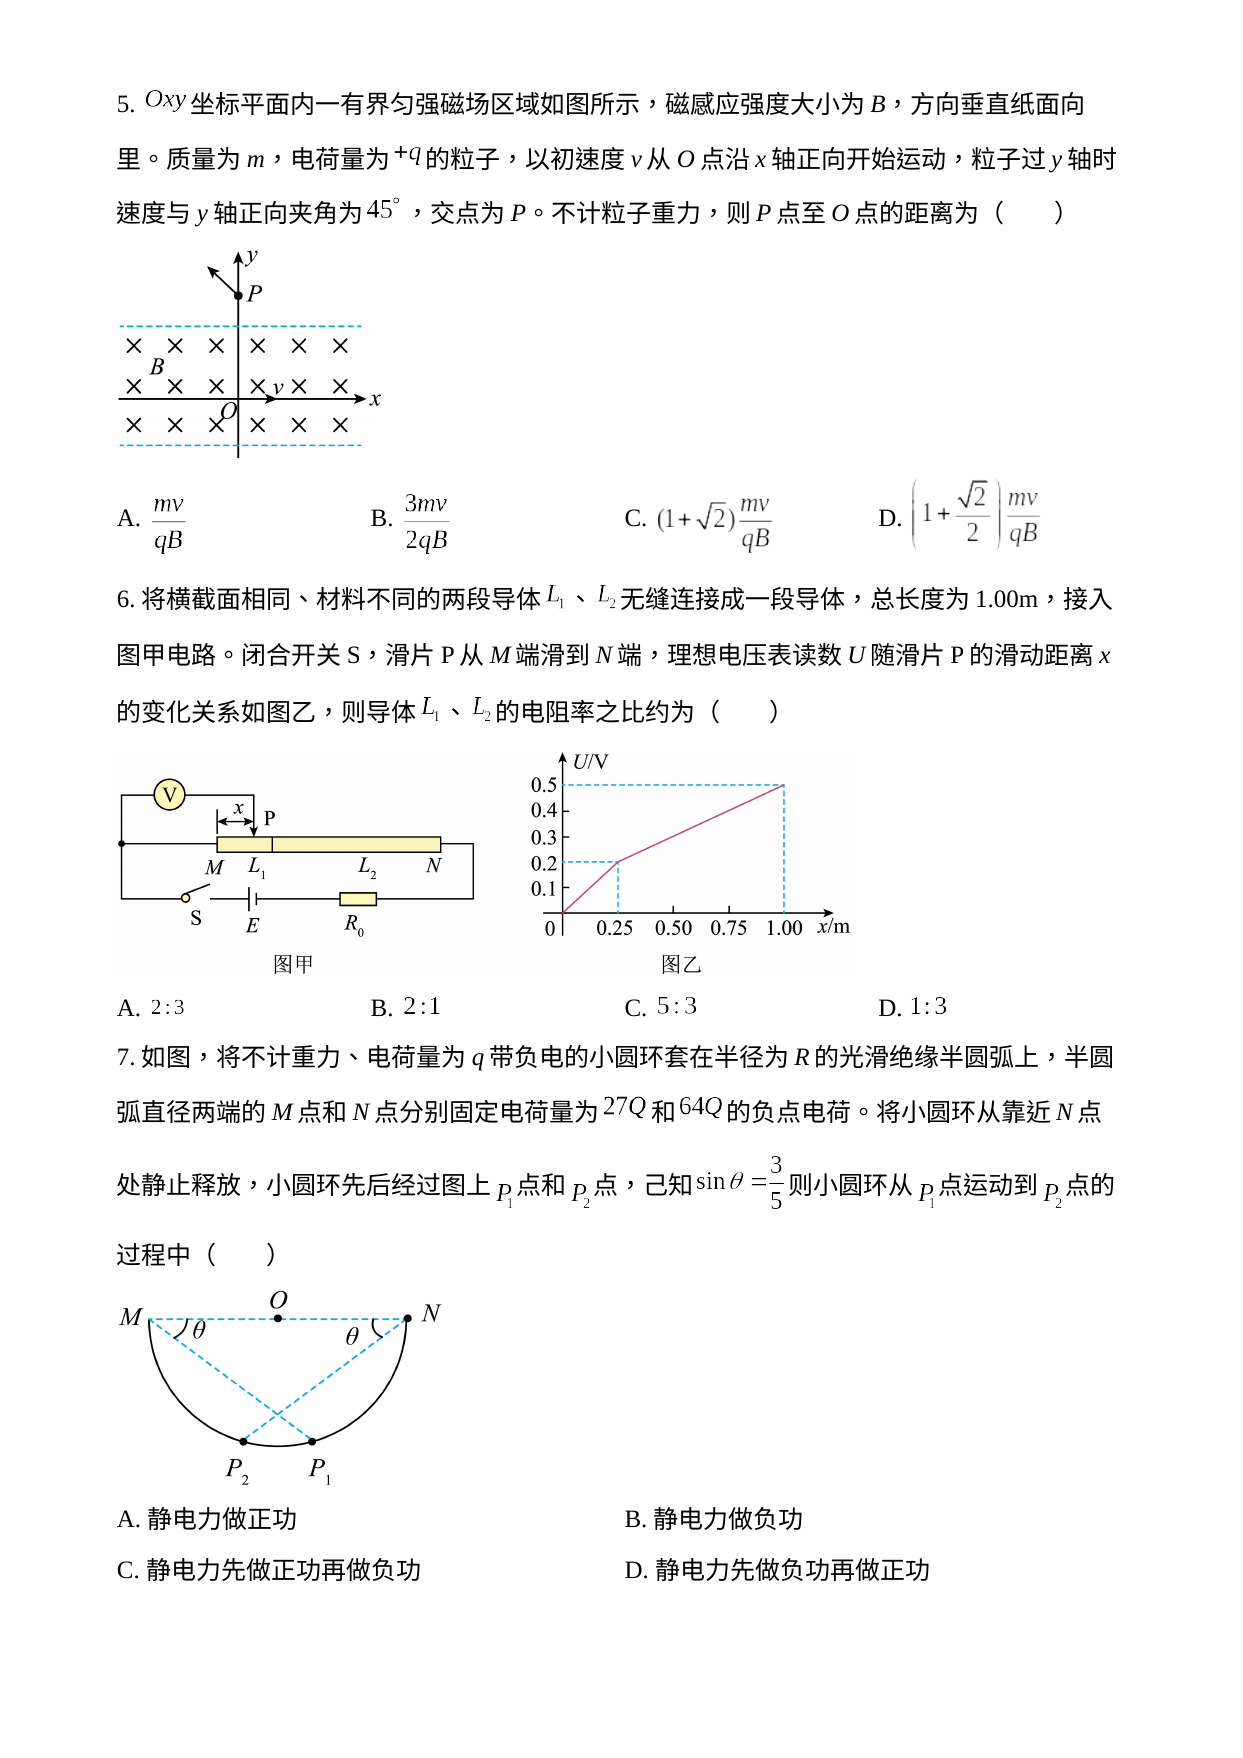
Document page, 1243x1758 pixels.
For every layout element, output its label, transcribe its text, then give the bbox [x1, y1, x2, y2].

picture [116, 750, 852, 976]
text A. B. C. D. [117, 473, 1126, 562]
picture [116, 248, 383, 460]
picture [116, 1288, 444, 1487]
text 5. 坐标平面内一有界匀强磁场区域如图所示，磁感应强度大小为B，方向垂直纸面向里。质量为m，电荷量为的粒子，以初速度v从O点沿x轴正向开始运动，粒子过y轴时速度与y轴正向夹角为，交点为P。不计粒子重力，则P点至O点的距离为（ ） [117, 83, 1126, 231]
text A. 静电力做正功 B. 静电力做负功 [117, 1501, 1126, 1536]
text C. 静电力先做正功再做负功 D. 静电力先做负功再做正功 [117, 1552, 1126, 1587]
text 6. 将横截面相同、材料不同的两段导体、无缝连接成一段导体，总长度为1.00m，接入图甲电路。闭合开关S，滑片P从M端滑到N端，理想电压表读数U随滑片P的滑动距离x的变化关系如图乙，则导体、的电阻率之比约为（ ） [117, 576, 1126, 734]
text A. B. C. D. [117, 990, 1126, 1025]
text 7. 如图，将不计重力、电荷量为q带负电的小圆环套在半径为R的光滑绝缘半圆弧上，半圆弧直径两端的M点和N点分别固定电荷量为和的负点电荷。将小圆环从靠近N点处静止释放，小圆环先后经过图上点和点，己知则小圆环从点运动到点的过程中（ ） [117, 1039, 1126, 1272]
